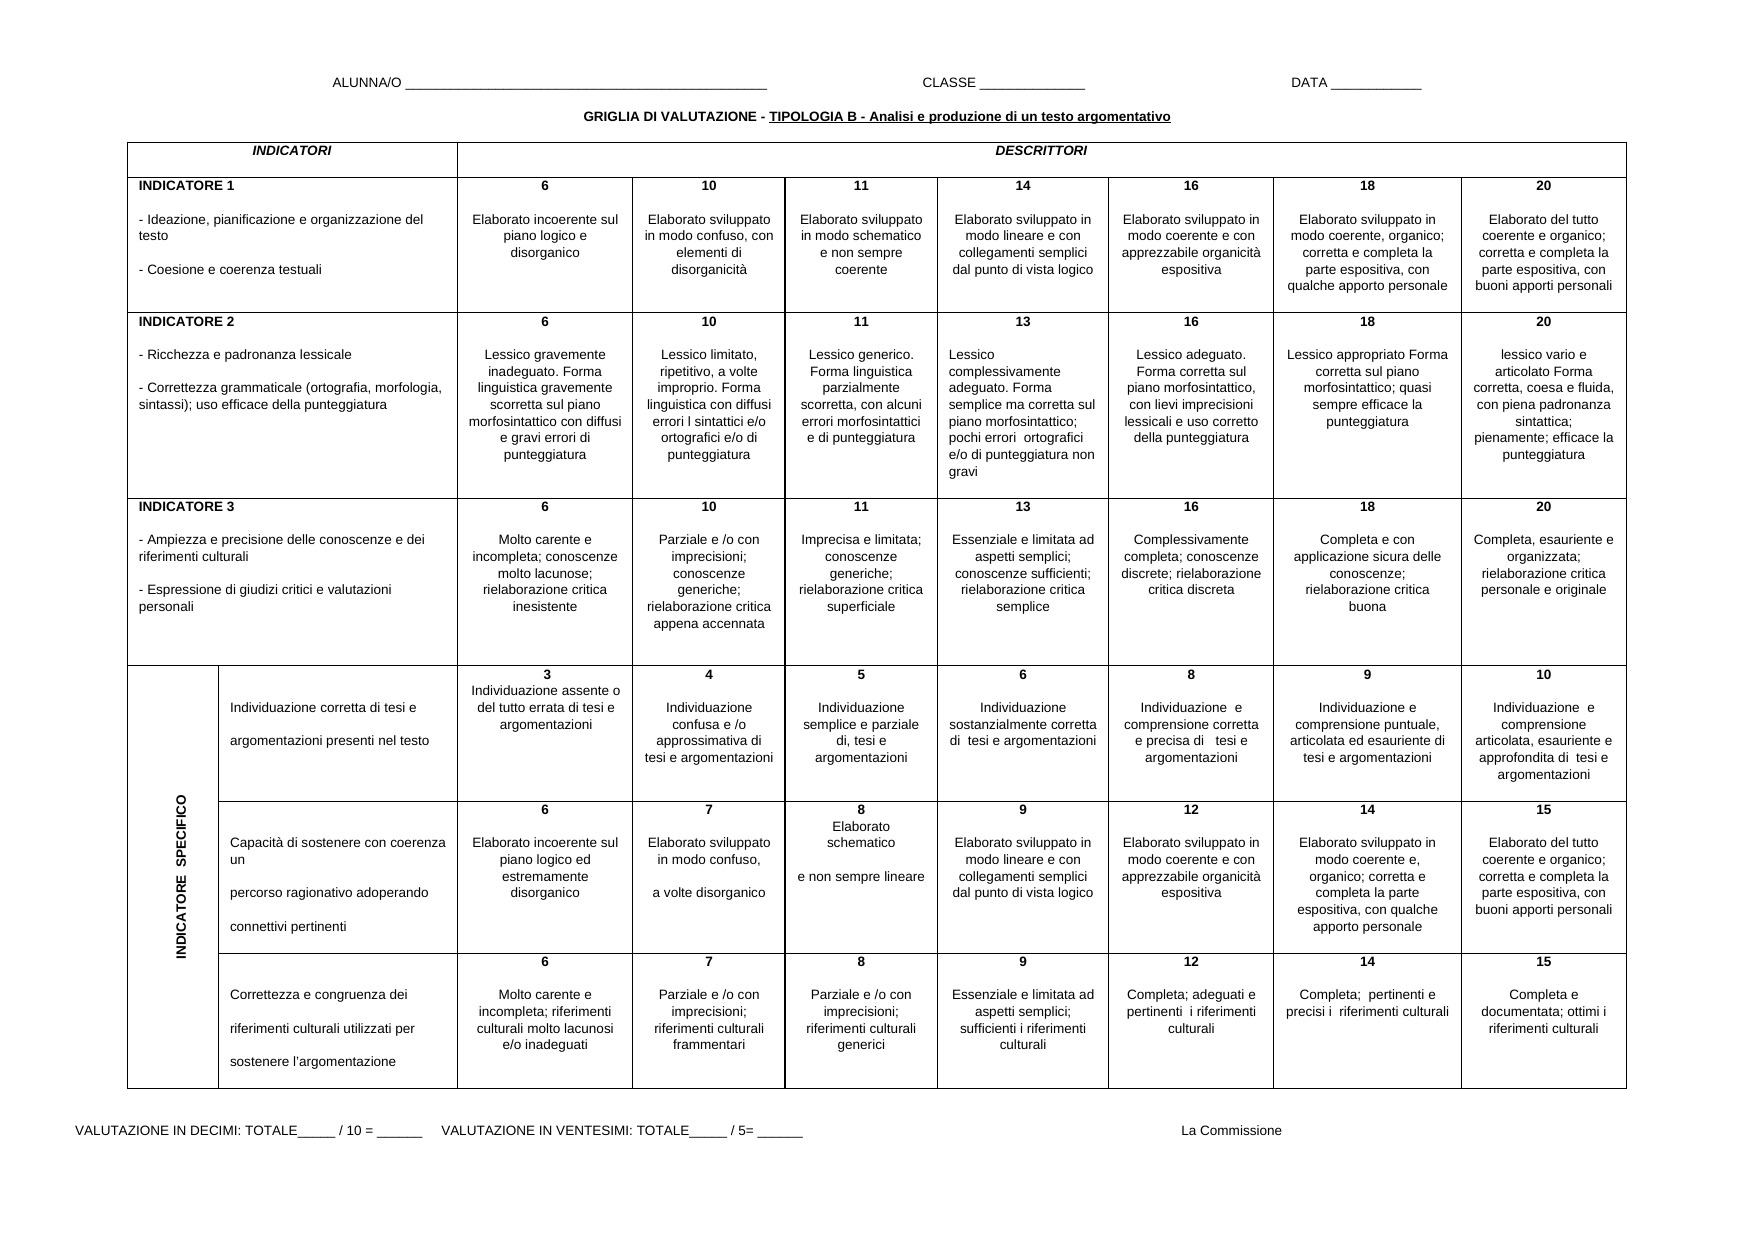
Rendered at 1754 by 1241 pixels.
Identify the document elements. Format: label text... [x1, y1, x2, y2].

table_cell INDICATORE 2 - Ricchezza e padronanza lessicale - Correttezza grammaticale (ortografia, morfologia, sintassi); uso efficace della punteggiatura [128, 313, 457, 498]
table_cell 12 Completa; adeguati e pertinenti i riferimenti culturali [1109, 954, 1273, 1088]
table_cell 10 Individuazione e comprensione articolata, esauriente e approfondita di tesi e argomentazioni [1462, 666, 1626, 801]
table_cell 18 Completa e con applicazione sicura delle conoscenze; rielaborazione critica buona [1274, 499, 1461, 665]
table_header INDICATORI [128, 143, 457, 177]
table_cell 8 Parziale e /o con imprecisioni; riferimenti culturali generici [786, 954, 937, 1088]
table_cell 5 Individuazione semplice e parziale di, tesi e argomentazioni [786, 666, 937, 801]
table_cell 14 Completa; pertinenti e precisi i riferimenti culturali [1274, 954, 1461, 1088]
table_cell INDICATORE 1 - Ideazione, pianificazione e organizzazione del testo - Coesione e coerenza testuali [128, 178, 457, 312]
table_cell 14 Elaborato sviluppato in modo lineare e con collegamenti semplici dal punto di vista logico [938, 178, 1108, 312]
table_cell 9 Essenziale e limitata ad aspetti semplici; sufficienti i riferimenti culturali [938, 954, 1108, 1088]
table_cell 6 Individuazione sostanzialmente corretta di tesi e argomentazioni [938, 666, 1108, 801]
table_cell 7 Elaborato sviluppato in modo confuso, a volte disorganico [633, 802, 784, 953]
table_cell 13 Lessico complessivamente adeguato. Forma semplice ma corretta sul piano morfosintattico; pochi errori ortografici e/o di punteggiatura non gravi [938, 313, 1108, 498]
table_cell INDICATORE 3 - Ampiezza e precisione delle conoscenze e dei riferimenti culturali - Espressione di giudizi critici e valutazioni personali [128, 499, 457, 665]
table_cell 8 Individuazione e comprensione corretta e precisa di tesi e argomentazioni [1109, 666, 1273, 801]
table_cell 3 Individuazione assente o del tutto errata di tesi e argomentazioni [458, 666, 632, 801]
table_cell 16 Elaborato sviluppato in modo coerente e con apprezzabile organicità espositiva [1109, 178, 1273, 312]
table_cell Capacità di sostenere con coerenza un percorso ragionativo adoperando connettivi pertinenti [219, 802, 457, 953]
table_cell 7 Parziale e /o con imprecisioni; riferimenti culturali frammentari [633, 954, 784, 1088]
text GRIGLIA DI VALUTAZIONE - TIPOLOGIA B - Analisi e produzione di un testo argomentativo [75, 108, 1679, 124]
text VALUTAZIONE IN DECIMI: TOTALE_____ / 10 = ______ VALUTAZIONE IN VENTESIMI: TOTALE_____ / 5= ______ La Commissione [75, 1122, 1679, 1138]
table_cell 13 Essenziale e limitata ad aspetti semplici; conoscenze sufficienti; rielaborazione critica semplice [938, 499, 1108, 665]
table_cell 8 Elaborato schematico e non sempre lineare [786, 802, 937, 953]
table_cell 11 Imprecisa e limitata; conoscenze generiche; rielaborazione critica superficiale [786, 499, 937, 665]
table_cell 15 Completa e documentata; ottimi i riferimenti culturali [1462, 954, 1626, 1088]
text ALUNNA/O ________________________________________________ CLASSE ______________ DATA ____________ [75, 75, 1679, 91]
table_cell 6 Elaborato incoerente sul piano logico e disorganico [458, 178, 632, 312]
table_cell 15 Elaborato del tutto coerente e organico; corretta e completa la parte espositiva, con buoni apporti personali [1462, 802, 1626, 953]
table_cell 10 Elaborato sviluppato in modo confuso, con elementi di disorganicità [633, 178, 784, 312]
table_cell 20 Completa, esauriente e organizzata; rielaborazione critica personale e originale [1462, 499, 1626, 665]
table_cell 10 Lessico limitato, ripetitivo, a volte improprio. Forma linguistica con diffusi errori l sintattici e/o ortografici e/o di punteggiatura [633, 313, 784, 498]
table_cell 6 Lessico gravemente inadeguato. Forma linguistica gravemente scorretta sul piano morfosintattico con diffusi e gravi errori di punteggiatura [458, 313, 632, 498]
table_cell 6 Elaborato incoerente sul piano logico ed estremamente disorganico [458, 802, 632, 953]
table_cell Correttezza e congruenza dei riferimenti culturali utilizzati per sostenere l’argomentazione [219, 954, 457, 1088]
table_cell 6 Molto carente e incompleta; conoscenze molto lacunose; rielaborazione critica inesistente [458, 499, 632, 665]
table_cell 11 Elaborato sviluppato in modo schematico e non sempre coerente [786, 178, 937, 312]
table_header DESCRITTORI [458, 143, 1626, 177]
table_cell 9 Individuazione e comprensione puntuale, articolata ed esauriente di tesi e argomentazioni [1274, 666, 1461, 801]
table_cell 16 Complessivamente completa; conoscenze discrete; rielaborazione critica discreta [1109, 499, 1273, 665]
table_cell 9 Elaborato sviluppato in modo lineare e con collegamenti semplici dal punto di vista logico [938, 802, 1108, 953]
table_cell 18 Elaborato sviluppato in modo coerente, organico; corretta e completa la parte espositiva, con qualche apporto personale [1274, 178, 1461, 312]
table_cell Individuazione corretta di tesi e argomentazioni presenti nel testo [219, 666, 457, 801]
table_cell 14 Elaborato sviluppato in modo coerente e, organico; corretta e completa la parte espositiva, con qualche apporto personale [1274, 802, 1461, 953]
table_cell 16 Lessico adeguato. Forma corretta sul piano morfosintattico, con lievi imprecisioni lessicali e uso corretto della punteggiatura [1109, 313, 1273, 498]
table_cell 10 Parziale e /o con imprecisioni; conoscenze generiche; rielaborazione critica appena accennata [633, 499, 784, 665]
table_cell 20 lessico vario e articolato Forma corretta, coesa e fluida, con piena padronanza sintattica; pienamente; efficace la punteggiatura [1462, 313, 1626, 498]
table_cell 4 Individuazione confusa e /o approssimativa di tesi e argomentazioni [633, 666, 784, 801]
table_cell 6 Molto carente e incompleta; riferimenti culturali molto lacunosi e/o inadeguati [458, 954, 632, 1088]
table_cell 20 Elaborato del tutto coerente e organico; corretta e completa la parte espositiva, con buoni apporti personali [1462, 178, 1626, 312]
table_cell 11 Lessico generico. Forma linguistica parzialmente scorretta, con alcuni errori morfosintattici e di punteggiatura [786, 313, 937, 498]
table_cell 18 Lessico appropriato Forma corretta sul piano morfosintattico; quasi sempre efficace la punteggiatura [1274, 313, 1461, 498]
table_cell INDICATORE SPECIFICO [128, 666, 218, 1088]
table_cell 12 Elaborato sviluppato in modo coerente e con apprezzabile organicità espositiva [1109, 802, 1273, 953]
